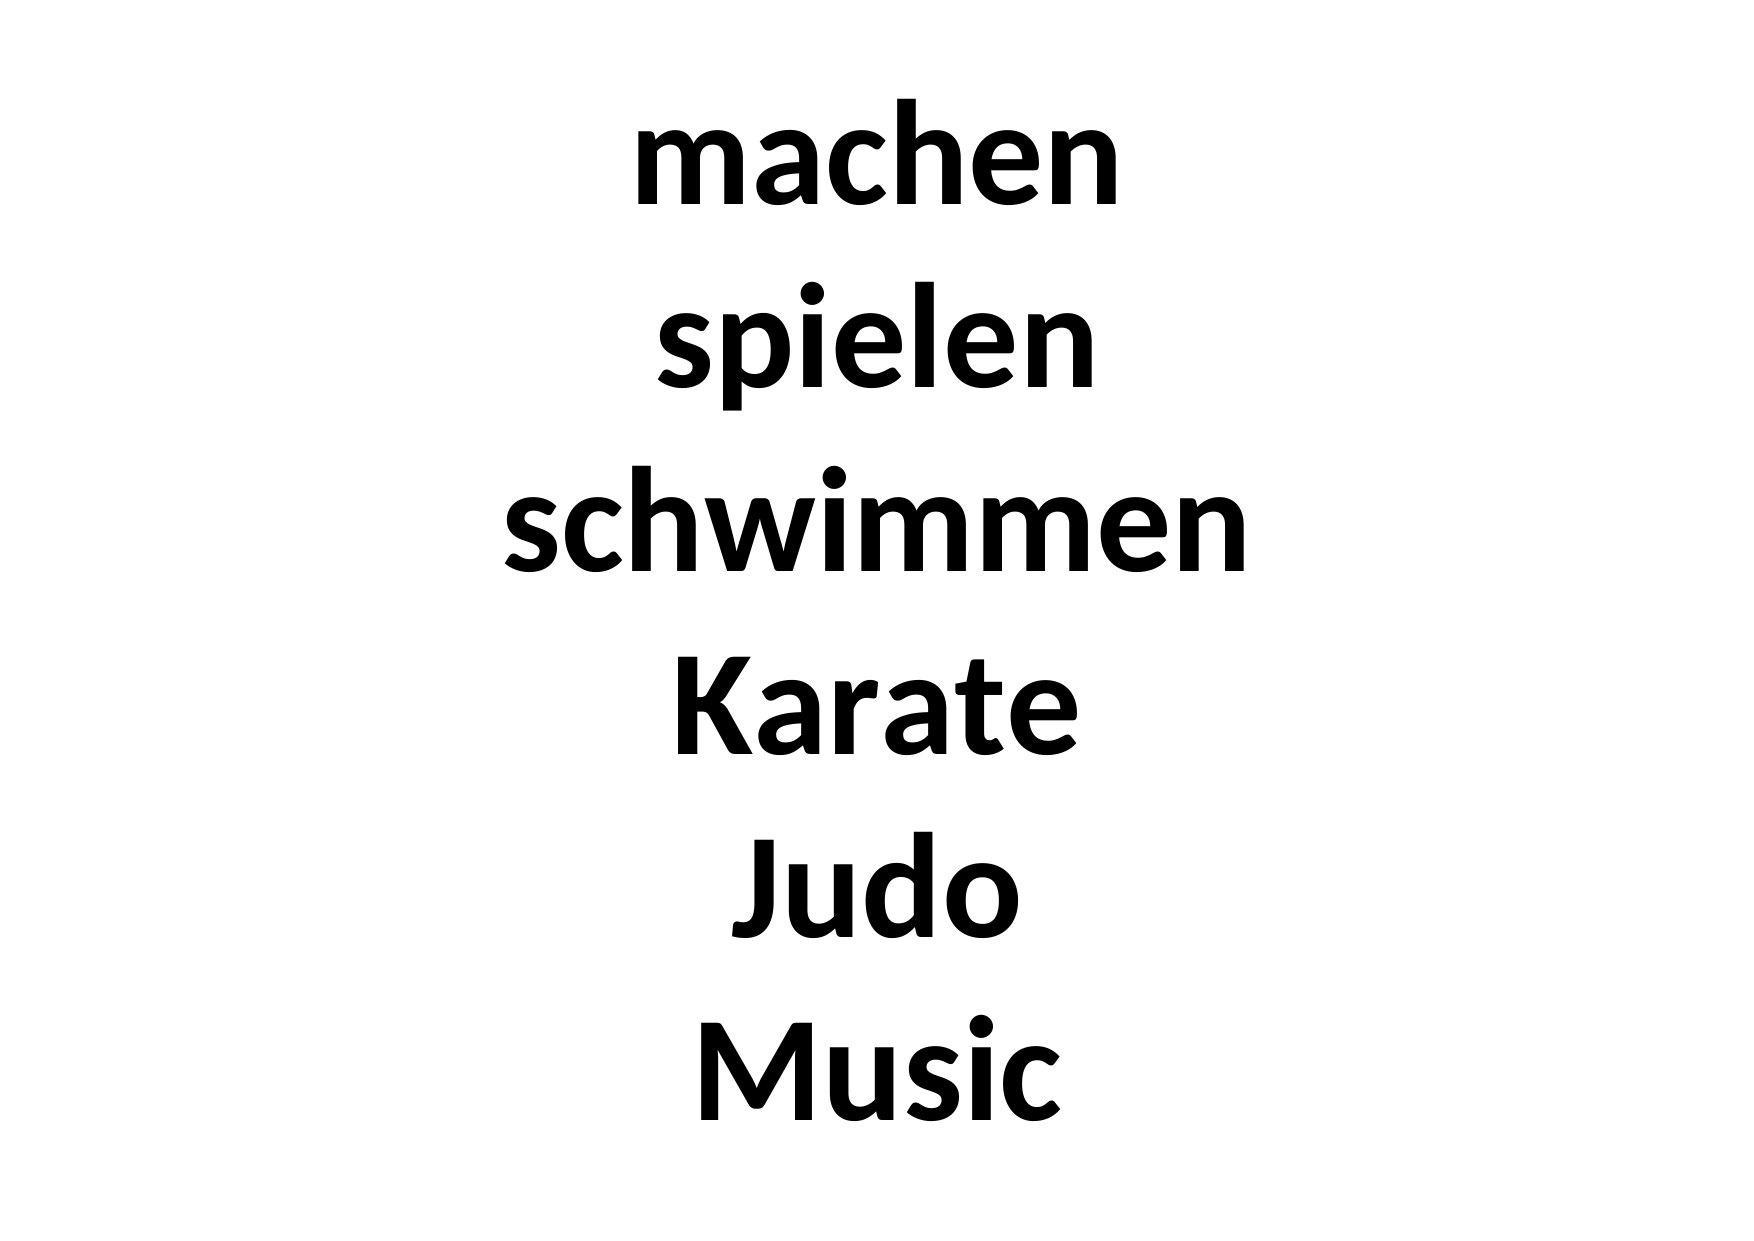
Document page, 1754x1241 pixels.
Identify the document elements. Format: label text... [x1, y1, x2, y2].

text schwimmen [59, 425, 1695, 608]
text Music [59, 975, 1695, 1158]
text machen [59, 59, 1695, 242]
text Karate [59, 608, 1695, 792]
text Judo [59, 792, 1695, 975]
text spielen [59, 242, 1695, 425]
